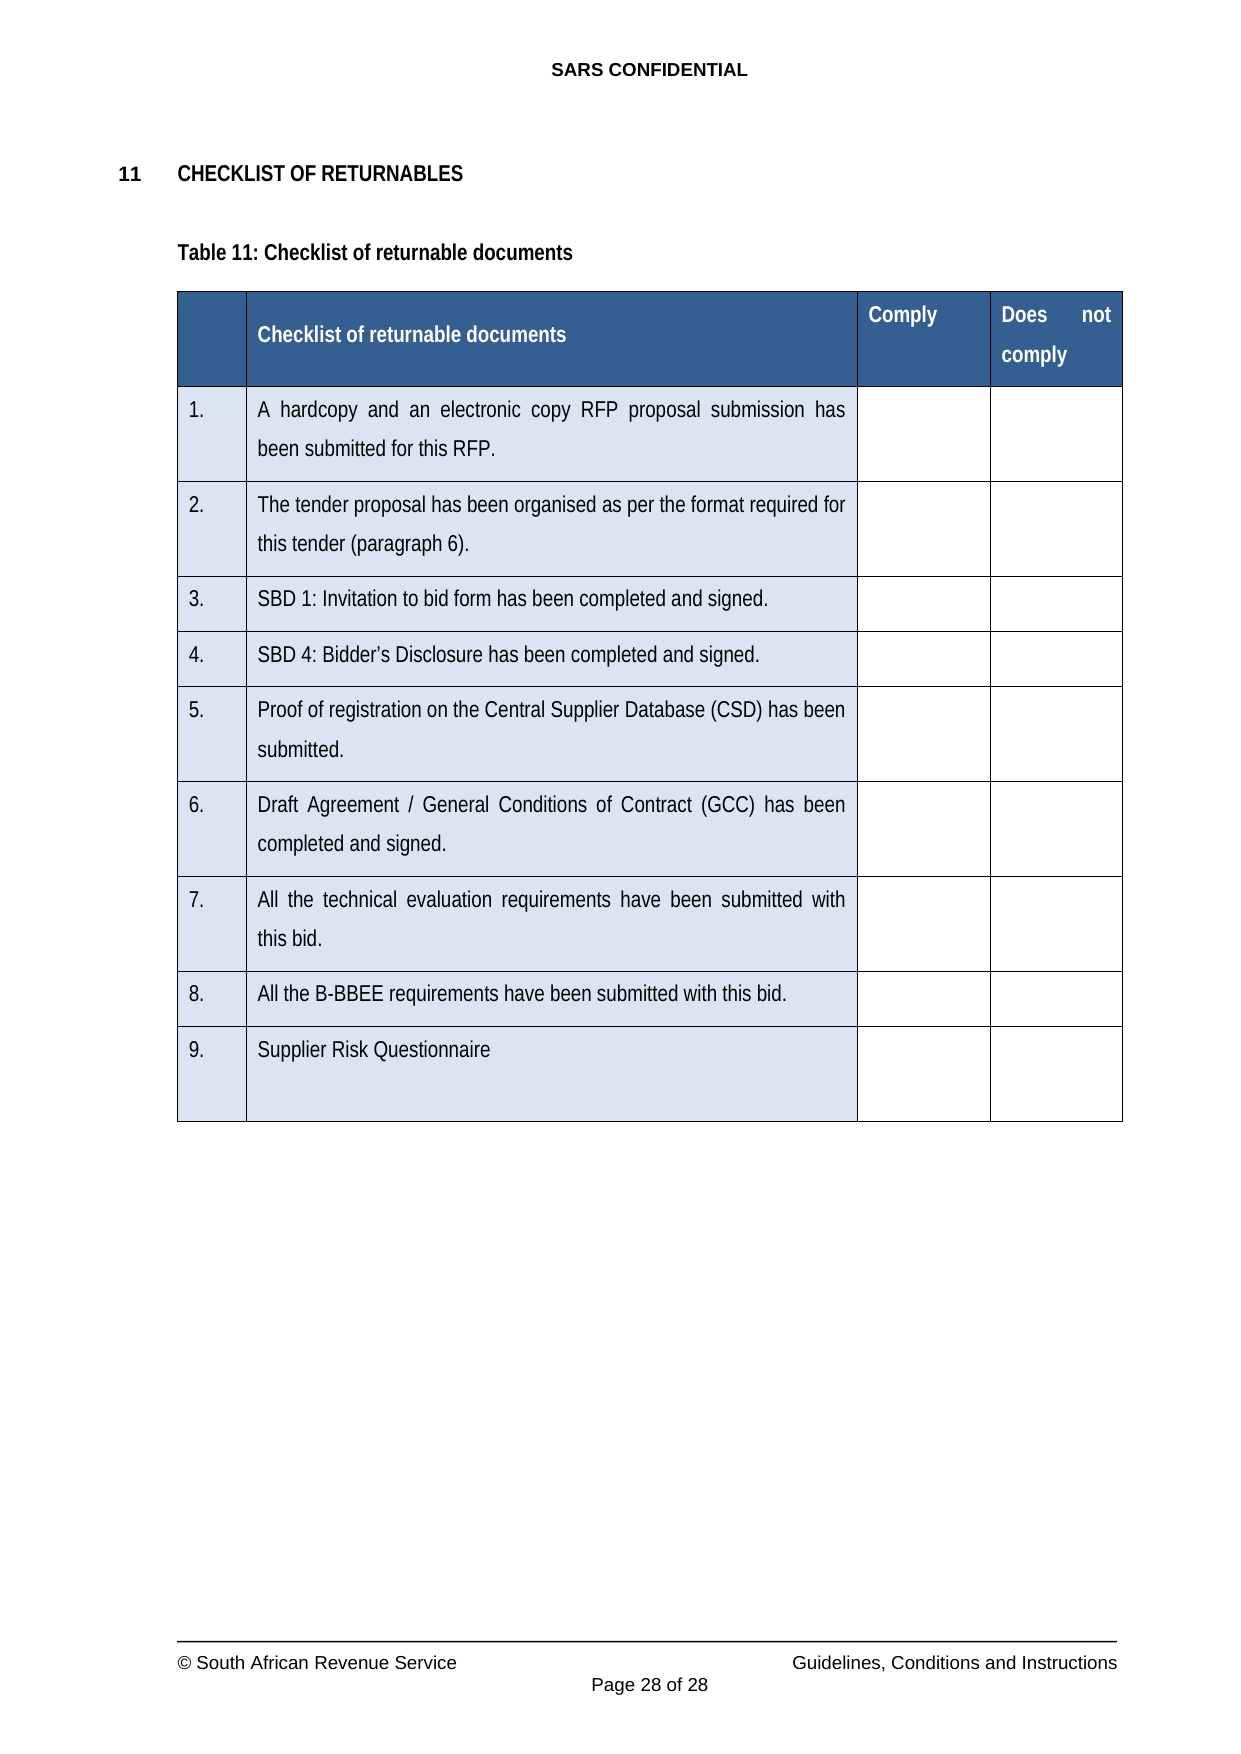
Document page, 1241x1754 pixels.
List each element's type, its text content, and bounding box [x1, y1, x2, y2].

table_cell 2. [178, 482, 246, 576]
table_cell Draft Agreement / General Conditions of Contract (GCC) has been completed and signed. [247, 782, 857, 876]
table_cell [858, 632, 990, 686]
table_cell 5. [178, 687, 246, 781]
table_cell SBD 4: Bidder’s Disclosure has been completed and signed. [247, 632, 857, 686]
table_cell [991, 782, 1122, 876]
table_cell SBD 1: Invitation to bid form has been completed and signed. [247, 577, 857, 631]
table_cell 1. [178, 387, 246, 481]
table_cell 8. [178, 972, 246, 1026]
table_cell [858, 877, 990, 971]
table_cell [858, 387, 990, 481]
table_cell [991, 687, 1122, 781]
table_cell The tender proposal has been organised as per the format required for this tender (paragraph 6). [247, 482, 857, 576]
table_cell [858, 782, 990, 876]
table_cell [991, 1027, 1122, 1121]
table_cell [991, 972, 1122, 1026]
table_cell [991, 577, 1122, 631]
table_cell 7. [178, 877, 246, 971]
table_cell 6. [178, 782, 246, 876]
table_cell Supplier Risk Questionnaire [247, 1027, 857, 1121]
table_cell [858, 1027, 990, 1121]
table_cell Proof of registration on the Central Supplier Database (CSD) has been submitted. [247, 687, 857, 781]
table_cell [991, 482, 1122, 576]
table_cell 4. [178, 632, 246, 686]
text CHECKLIST OF RETURNABLES [118, 160, 1122, 187]
table_cell [991, 632, 1122, 686]
table_cell 9. [178, 1027, 246, 1121]
table_cell 3. [178, 577, 246, 631]
table_cell [858, 577, 990, 631]
table_cell [858, 687, 990, 781]
table_header Comply [858, 292, 990, 386]
table_cell All the B-BBEE requirements have been submitted with this bid. [247, 972, 857, 1026]
table_header Checklist of returnable documents [247, 292, 857, 386]
table_cell All the technical evaluation requirements have been submitted with this bid. [247, 877, 857, 971]
table_header Does not comply [991, 292, 1122, 386]
table_cell [991, 877, 1122, 971]
table_header [178, 292, 246, 386]
table_cell [858, 972, 990, 1026]
table_cell A hardcopy and an electronic copy RFP proposal submission has been submitted for this RFP. [247, 387, 857, 481]
table_cell [858, 482, 990, 576]
table_cell [991, 387, 1122, 481]
text Table 11: Checklist of returnable documents [177, 239, 1122, 266]
